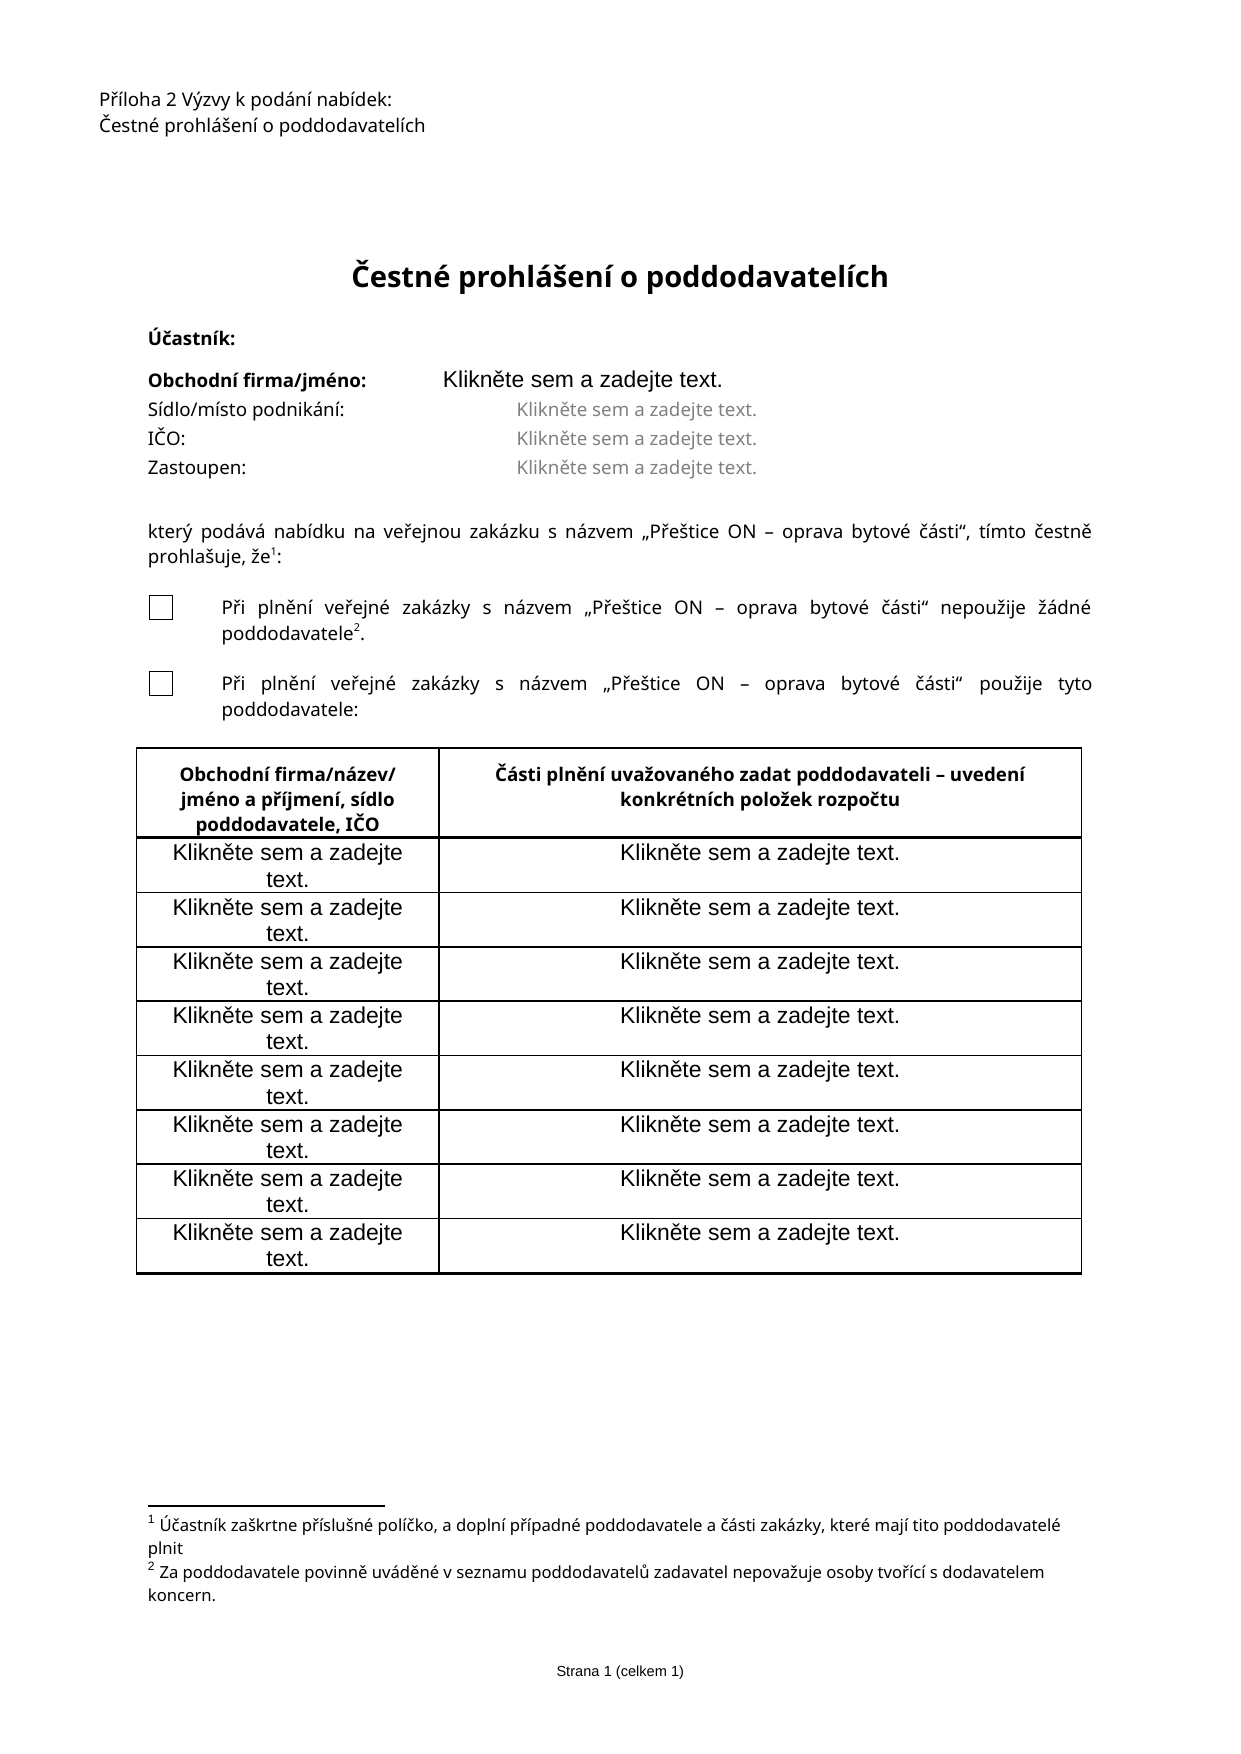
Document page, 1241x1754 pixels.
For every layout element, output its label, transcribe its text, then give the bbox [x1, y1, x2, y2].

text Obchodní firma/jméno: [148, 364, 1093, 393]
text Účastník: [148, 321, 1093, 352]
text Při plnění veřejné zakázky s názvem „Přeštice ON – oprava bytové části“ nepoužije žádné poddodavatele. [148, 594, 1093, 645]
title Čestné prohlášení o poddodavatelích [148, 256, 1093, 296]
text Sídlo/místo podnikání: [148, 393, 1093, 422]
text Při plnění veřejné zakázky s názvem „Přeštice ON – oprava bytové části“ použije tyto poddodavatele: [148, 670, 1093, 721]
text IČO: [148, 422, 1093, 451]
text který podává nabídku na veřejnou zakázku s názvem „Přeštice ON – oprava bytové části“, tímto čestně prohlašuje, že: [148, 518, 1093, 569]
table_header Obchodní firma/název/ jméno a příjmení, sídlo poddodavatele, IČO [137, 749, 438, 836]
table_header Části plnění uvažovaného zadat poddodavateli – uvedení konkrétních položek rozpočtu [440, 749, 1081, 836]
text Zastoupen: [148, 451, 1093, 480]
